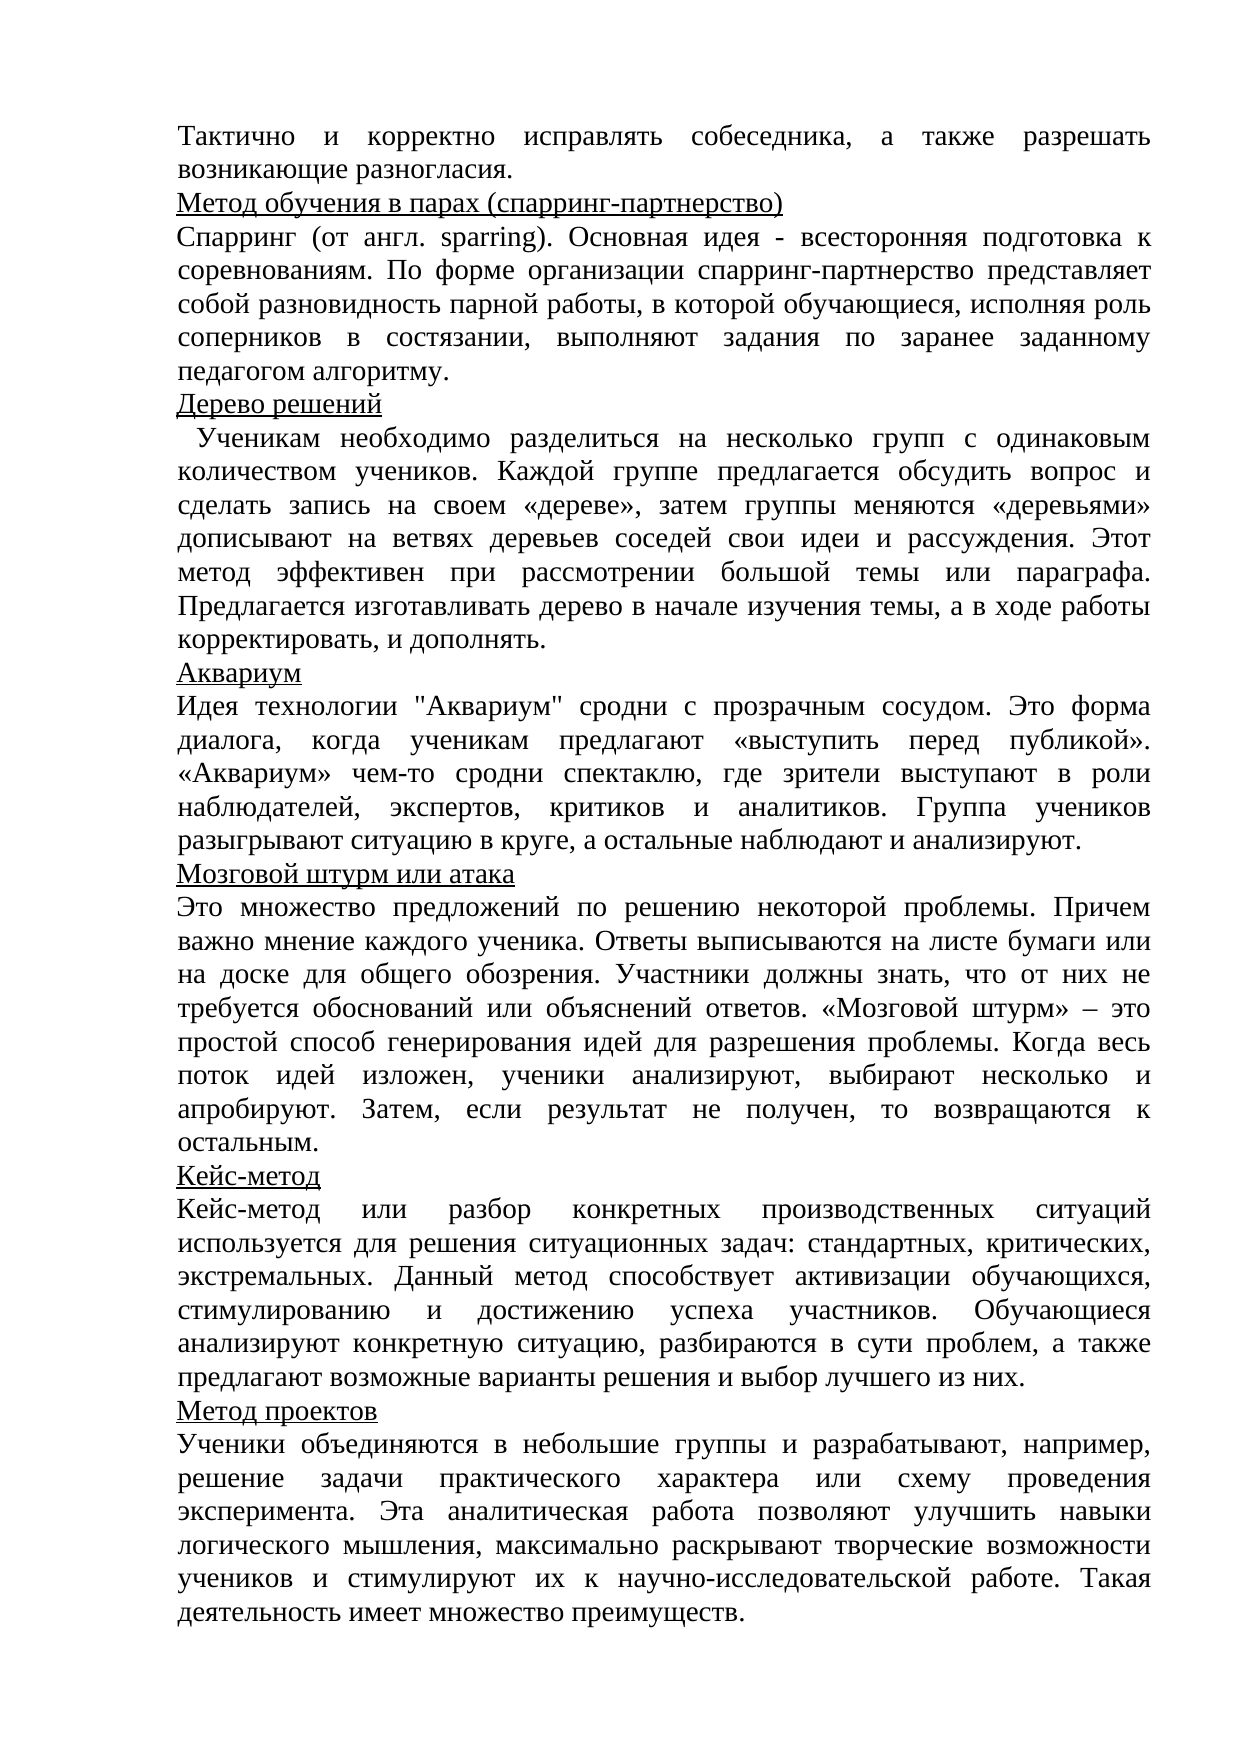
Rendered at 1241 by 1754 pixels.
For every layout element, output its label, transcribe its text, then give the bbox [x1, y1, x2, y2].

text Мозговой штурм или атака [176, 856, 1152, 889]
text Метод обучения в парах (спарринг-партнерство) [176, 185, 1152, 219]
text Дерево решений [176, 386, 1152, 420]
text Кейс-метод [176, 1158, 1152, 1191]
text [176, 118, 1152, 185]
text Ученики объединяются в небольшие группы и разрабатывают, например, решение задачи практического характера или схему проведения эксперимента. Эта аналитическая работа позволяют улучшить навыки логического мышления, максимально раскрывают творческие возможности учеников и стимулируют их к научно-исследовательской работе. Такая деятельность имеет множество преимуществ. [176, 1426, 1152, 1627]
text Метод проектов [176, 1393, 1152, 1426]
text Аквариум [176, 655, 1152, 688]
text Идея технологии "Аквариум" сродни с прозрачным сосудом. Это форма диалога, когда ученикам предлагают «выступить перед публикой». «Аквариум» чем-то сродни спектаклю, где зрители выступают в роли наблюдателей, экспертов, критиков и аналитиков. Группа учеников разыгрывают ситуацию в круге, а остальные наблюдают и анализируют. [176, 688, 1152, 856]
text Ученикам необходимо разделиться на несколько групп с одинаковым количеством учеников. Каждой группе предлагается обсудить вопрос и сделать запись на своем «дереве», затем группы меняются «деревьями» дописывают на ветвях деревьев соседей свои идеи и рассуждения. Этот метод эффективен при рассмотрении большой темы или параграфа. Предлагается изготавливать дерево в начале изучения темы, а в ходе работы корректировать, и дополнять. [176, 420, 1152, 655]
text Это множество предложений по решению некоторой проблемы. Причем важно мнение каждого ученика. Ответы выписываются на листе бумаги или на доске для общего обозрения. Участники должны знать, что от них не требуется обоснований или объяснений ответов. «Мозговой штурм» – это простой способ генерирования идей для разрешения проблемы. Когда весь поток идей изложен, ученики анализируют, выбирают несколько и апробируют. Затем, если результат не получен, то возвращаются к остальным. [176, 889, 1152, 1158]
text Кейс-метод или разбор конкретных производственных ситуаций используется для решения ситуационных задач: стандартных, критических, экстремальных. Данный метод способствует активизации обучающихся, стимулированию и достижению успеха участников. Обучающиеся анализируют конкретную ситуацию, разбираются в сути проблем, а также предлагают возможные варианты решения и выбор лучшего из них. [176, 1191, 1152, 1393]
text Спарринг (от англ. sparring). Основная идея - всесторонняя подготовка к соревнованиям. По форме организации спарринг-партнерство представляет собой разновидность парной работы, в которой обучающиеся, исполняя роль соперников в состязании, выполняют задания по заранее заданному педагогом алгоритму. [176, 219, 1152, 386]
